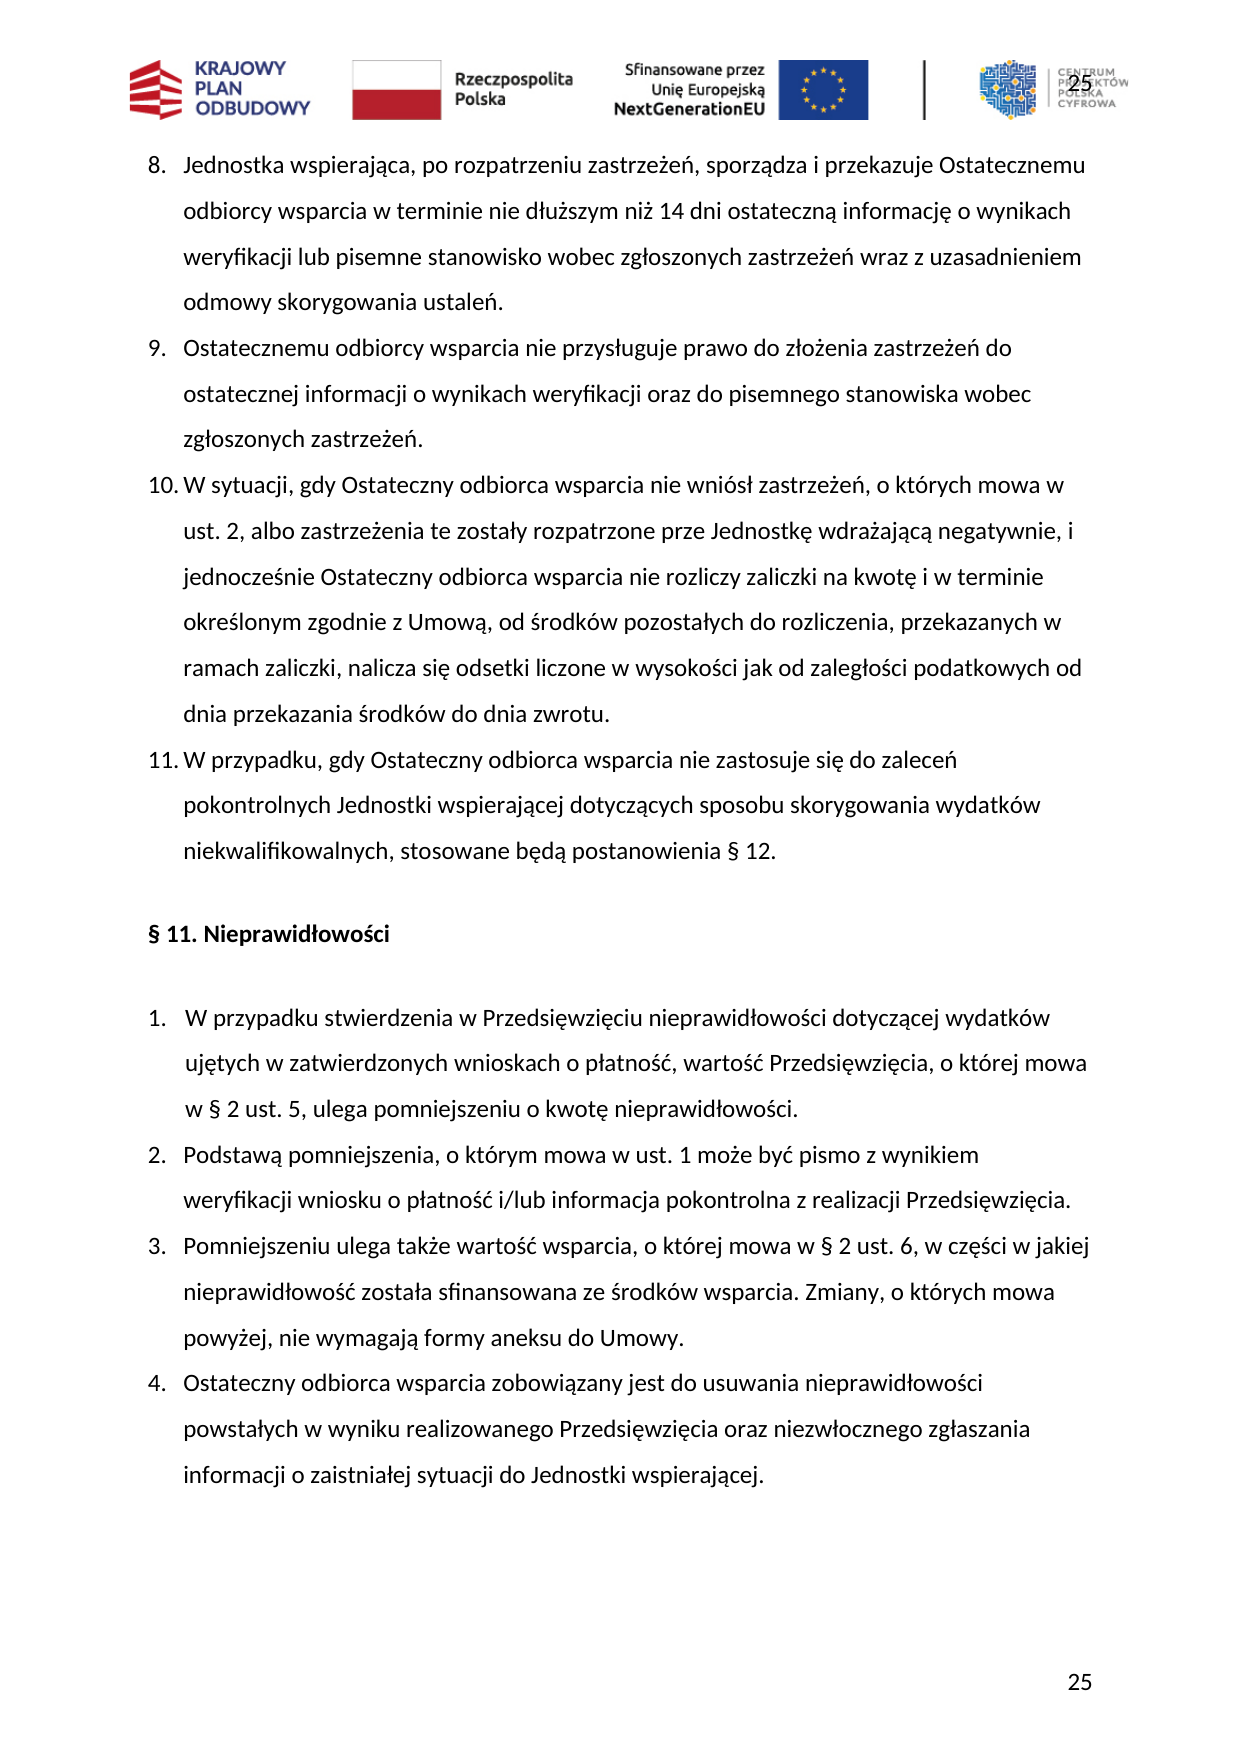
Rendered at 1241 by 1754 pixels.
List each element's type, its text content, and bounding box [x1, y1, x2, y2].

list W przypadku, gdy Ostateczny odbiorca wsparcia nie zastosuje się do zaleceń pokontrolnych Jednostki wspierającej dotyczących sposobu skorygowania wydatków niekwalifikowalnych, stosowane będą postanowienia § 12. [148, 744, 1092, 866]
list W sytuacji, gdy Ostateczny odbiorca wsparcia nie wniósł zastrzeżeń, o których mowa w ust. 2, albo zastrzeżenia te zostały rozpatrzone prze Jednostkę wdrażającą negatywnie, i jednocześnie Ostateczny odbiorca wsparcia nie rozliczy zaliczki na kwotę i w terminie określonym zgodnie z Umową, od środków pozostałych do rozliczenia, przekazanych w ramach zaliczki, nalicza się odsetki liczone w wysokości jak od zaległości podatkowych od dnia przekazania środków do dnia zwrotu. [148, 469, 1092, 728]
list Podstawą pomniejszenia, o którym mowa w ust. 1 może być pismo z wynikiem weryfikacji wniosku o płatność i/lub informacja pokontrolna z realizacji Przedsięwzięcia. [148, 1139, 1092, 1215]
list W przypadku stwierdzenia w Przedsięwzięciu nieprawidłowości dotyczącej wydatków ujętych w zatwierdzonych wnioskach o płatność, wartość Przedsięwzięcia, o której mowa w § 2 ust. 5, ulega pomniejszeniu o kwotę nieprawidłowości. [148, 1002, 1092, 1124]
picture [129, 60, 1129, 120]
subtitle § 11. Nieprawidłowości [148, 918, 1092, 949]
list Jednostka wspierająca, po rozpatrzeniu zastrzeżeń, sporządza i przekazuje Ostatecznemu odbiorcy wsparcia w terminie nie dłuższym niż 14 dni ostateczną informację o wynikach weryfikacji lub pisemne stanowisko wobec zgłoszonych zastrzeżeń wraz z uzasadnieniem odmowy skorygowania ustaleń. [148, 149, 1092, 317]
list Pomniejszeniu ulega także wartość wsparcia, o której mowa w § 2 ust. 6, w części w jakiej nieprawidłowość została sfinansowana ze środków wsparcia. Zmiany, o których mowa powyżej, nie wymagają formy aneksu do Umowy. [148, 1230, 1092, 1352]
list Ostateczny odbiorca wsparcia zobowiązany jest do usuwania nieprawidłowości powstałych w wyniku realizowanego Przedsięwzięcia oraz niezwłocznego zgłaszania informacji o zaistniałej sytuacji do Jednostki wspierającej. [148, 1367, 1092, 1489]
list Ostatecznemu odbiorcy wsparcia nie przysługuje prawo do złożenia zastrzeżeń do ostatecznej informacji o wynikach weryfikacji oraz do pisemnego stanowiska wobec zgłoszonych zastrzeżeń. [148, 332, 1092, 454]
